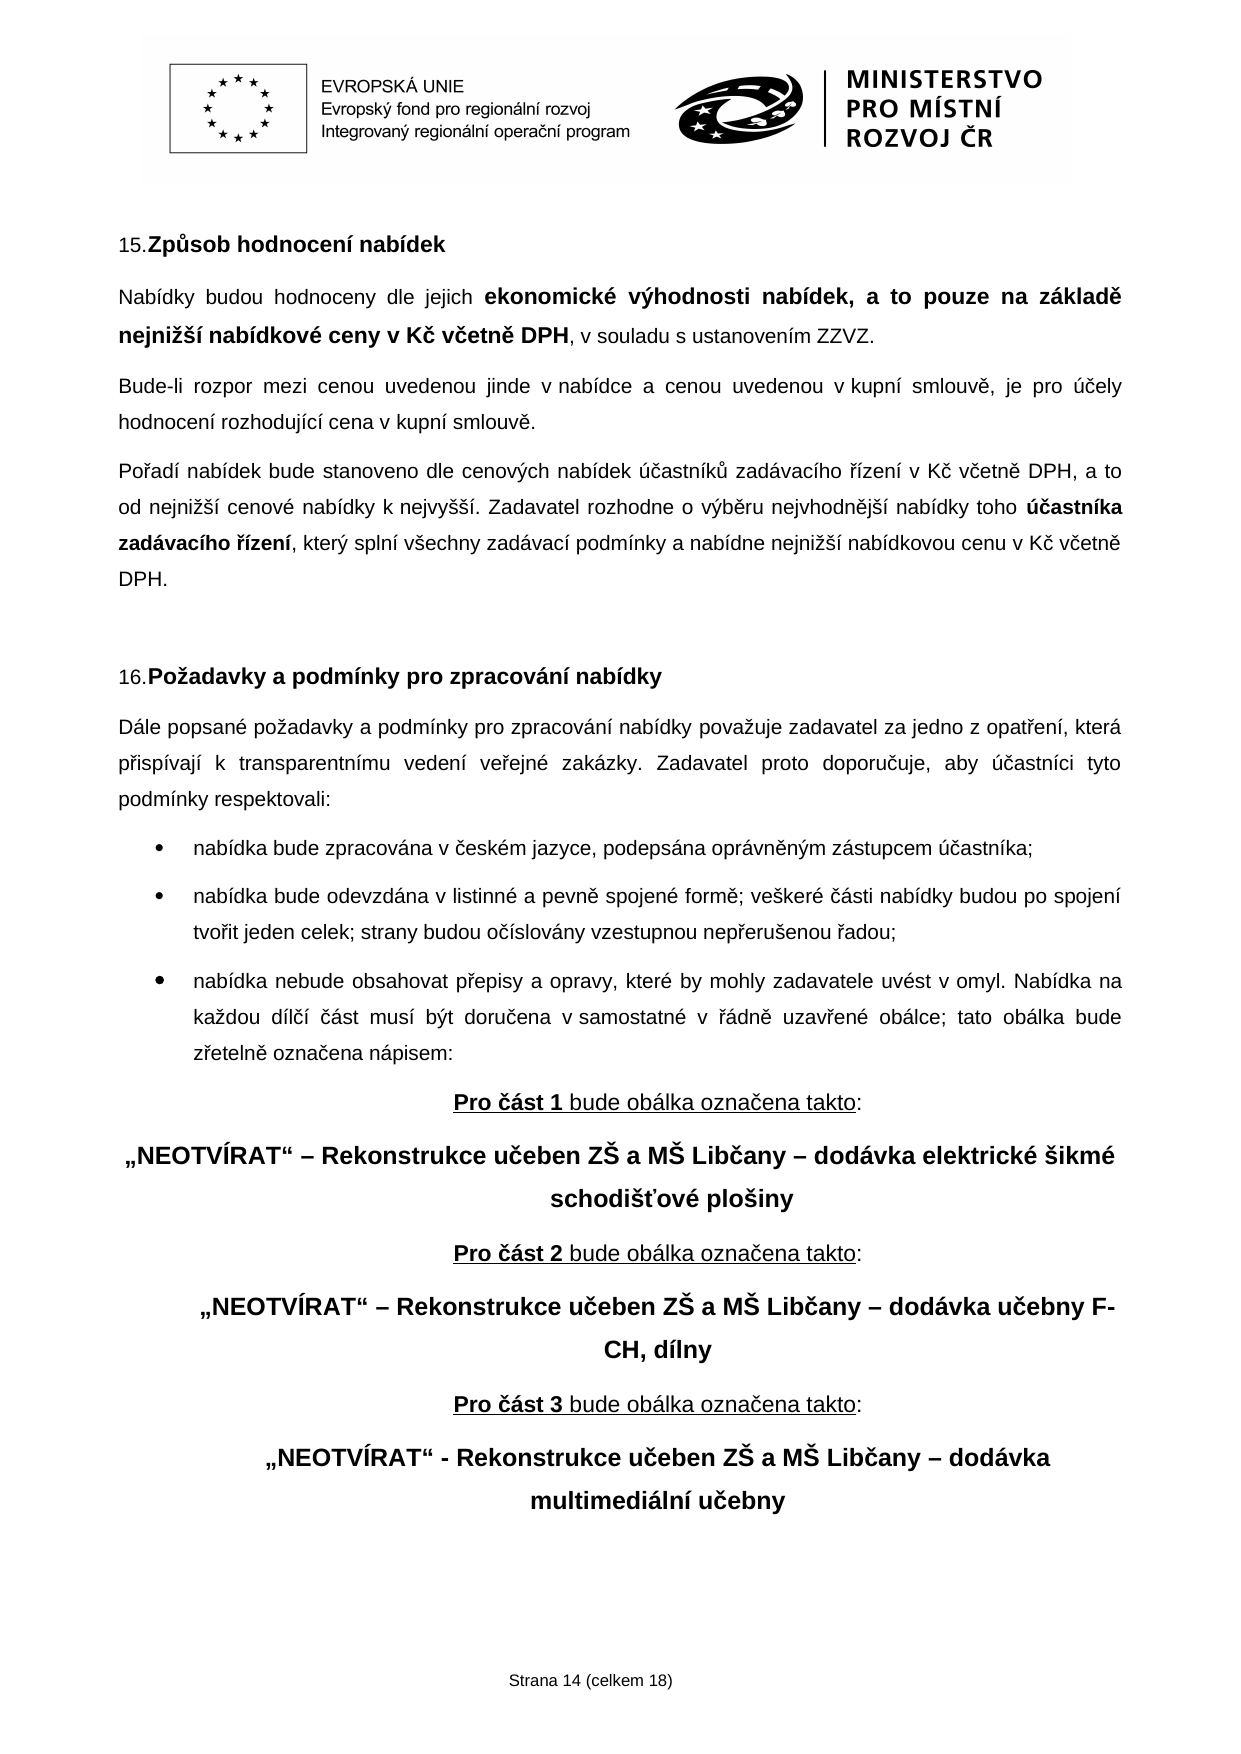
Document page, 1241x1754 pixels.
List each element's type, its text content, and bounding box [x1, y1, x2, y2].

text Pro část 2 bude obálka označena takto: [193, 1240, 1122, 1266]
subtitle Způsob hodnocení nabídek [118, 231, 1122, 257]
list nabídka bude zpracována v českém jazyce, podepsána oprávněným zástupcem účastníka; [156, 836, 1122, 859]
text Pořadí nabídek bude stanoveno dle cenových nabídek účastníků zadávacího řízení v Kč včetně DPH, a to od nejnižší cenové nabídky k nejvyšší. Zadavatel rozhodne o výběru nejvhodnější nabídky toho účastníka zadávacího řízení, který splní všechny zadávací podmínky a nabídne nejnižší nabídkovou cenu v Kč včetně DPH. [118, 458, 1122, 590]
text Bude-li rozpor mezi cenou uvedenou jinde v nabídce a cenou uvedenou v kupní smlouvě, je pro účely hodnocení rozhodující cena v kupní smlouvě. [118, 374, 1122, 434]
list nabídka nebude obsahovat přepisy a opravy, které by mohly zadavatele uvést v omyl. Nabídka na každou dílčí část musí být doručena v samostatné v řádně uzavřené obálce; tato obálka bude zřetelně označena nápisem: [156, 968, 1122, 1065]
subtitle Požadavky a podmínky pro zpracování nabídky [118, 663, 1122, 689]
text Dále popsané požadavky a podmínky pro zpracování nabídky považuje zadavatel za jedno z opatření, která přispívají k transparentnímu vedení veřejné zakázky. Zadavatel proto doporučuje, aby účastníci tyto podmínky respektovali: [118, 715, 1122, 811]
text „NEOTVÍRAT“ – Rekonstrukce učeben ZŠ a MŠ Libčany – dodávka elektrické šikmé schodišťové plošiny [118, 1141, 1122, 1213]
text Pro část 3 bude obálka označena takto: [193, 1391, 1122, 1417]
text „NEOTVÍRAT“ – Rekonstrukce učeben ZŠ a MŠ Libčany – dodávka učebny F-CH, dílny [193, 1292, 1122, 1364]
text Pro část 1 bude obálka označena takto: [193, 1089, 1122, 1116]
picture [139, 34, 1072, 183]
text Nabídky budou hodnoceny dle jejich ekonomické výhodnosti nabídek, a to pouze na základě nejnižší nabídkové ceny v Kč včetně DPH, v souladu s ustanovením ZZVZ. [118, 283, 1122, 348]
list nabídka bude odevzdána v listinné a pevně spojené formě; veškeré části nabídky budou po spojení tvořit jeden celek; strany budou očíslovány vzestupnou nepřerušenou řadou; [156, 884, 1122, 944]
text „NEOTVÍRAT“ - Rekonstrukce učeben ZŠ a MŠ Libčany – dodávka multimediální učebny [193, 1443, 1122, 1515]
